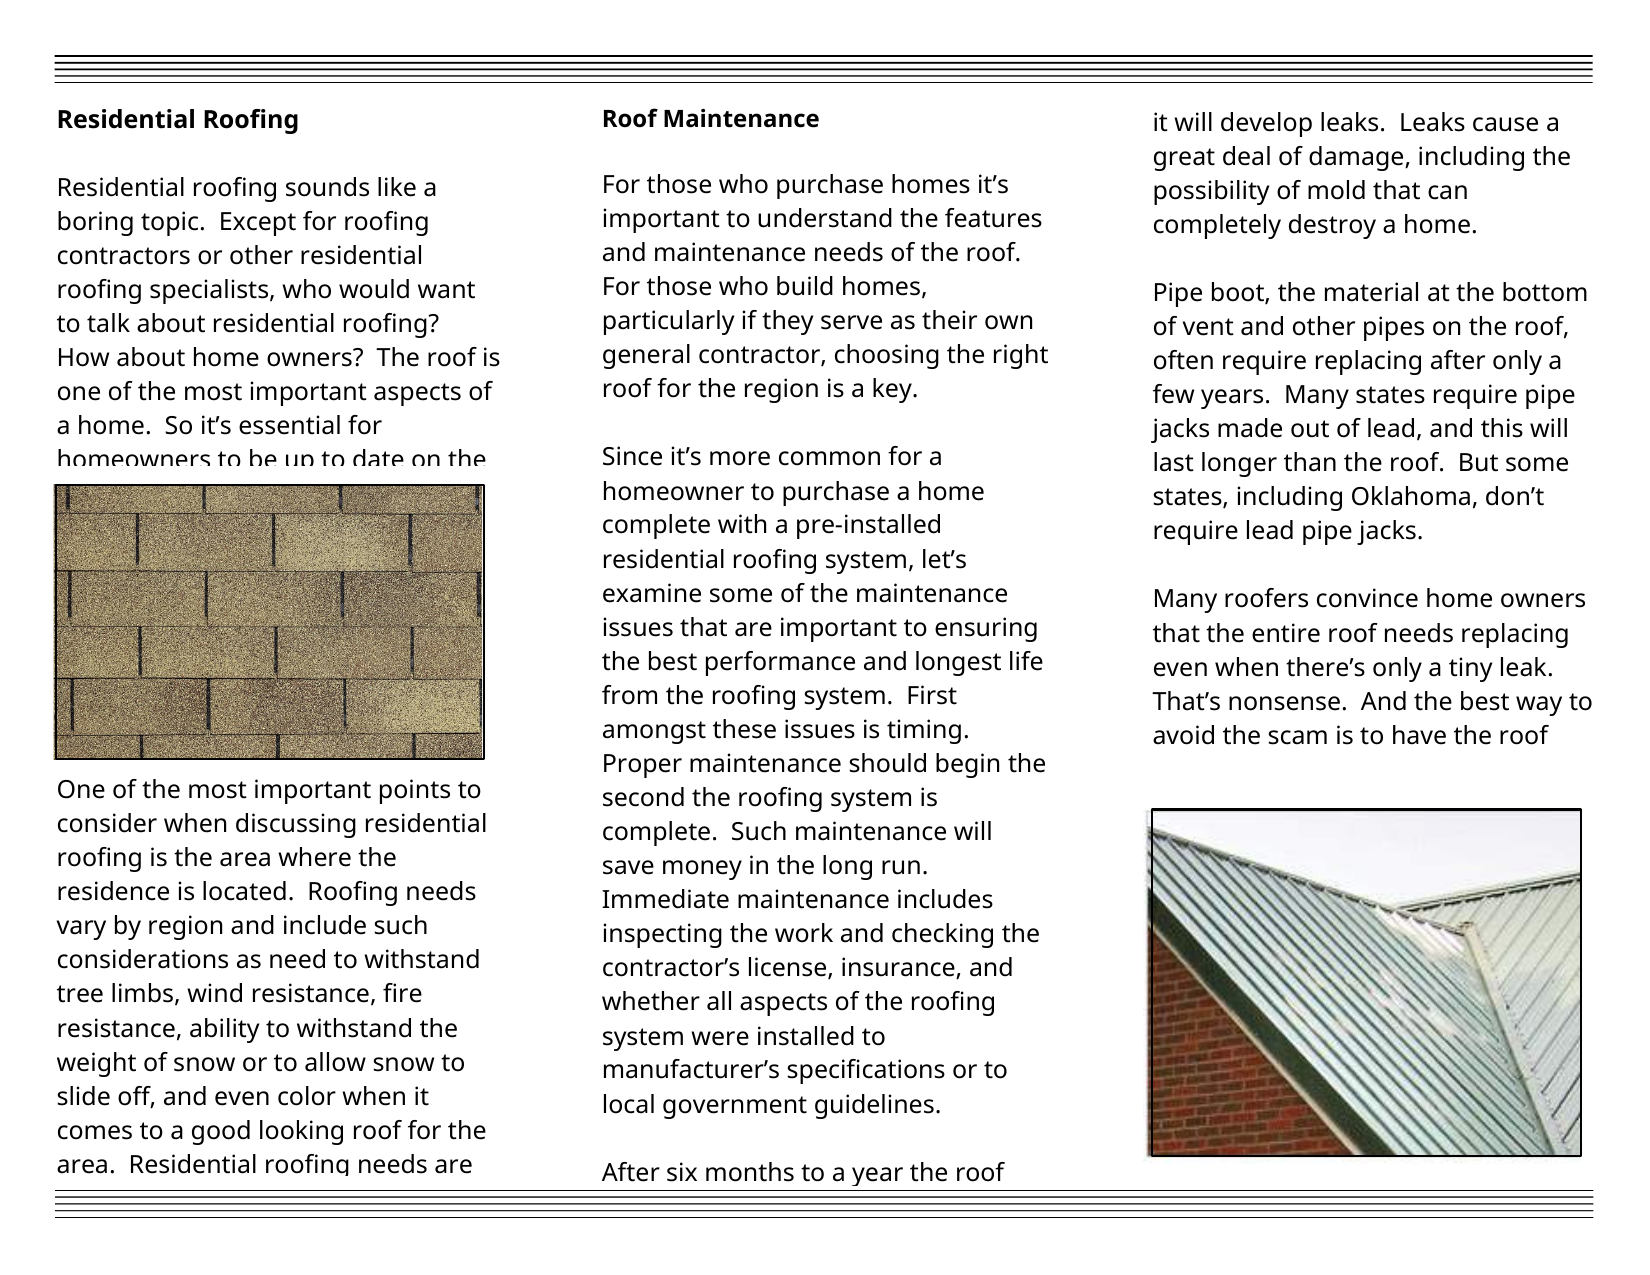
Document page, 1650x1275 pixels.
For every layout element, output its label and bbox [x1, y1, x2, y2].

picture [54, 55, 1593, 83]
picture [1153, 811, 1580, 1155]
picture [57, 486, 483, 758]
picture [55, 1190, 1594, 1218]
picture [1143, 810, 1581, 1165]
